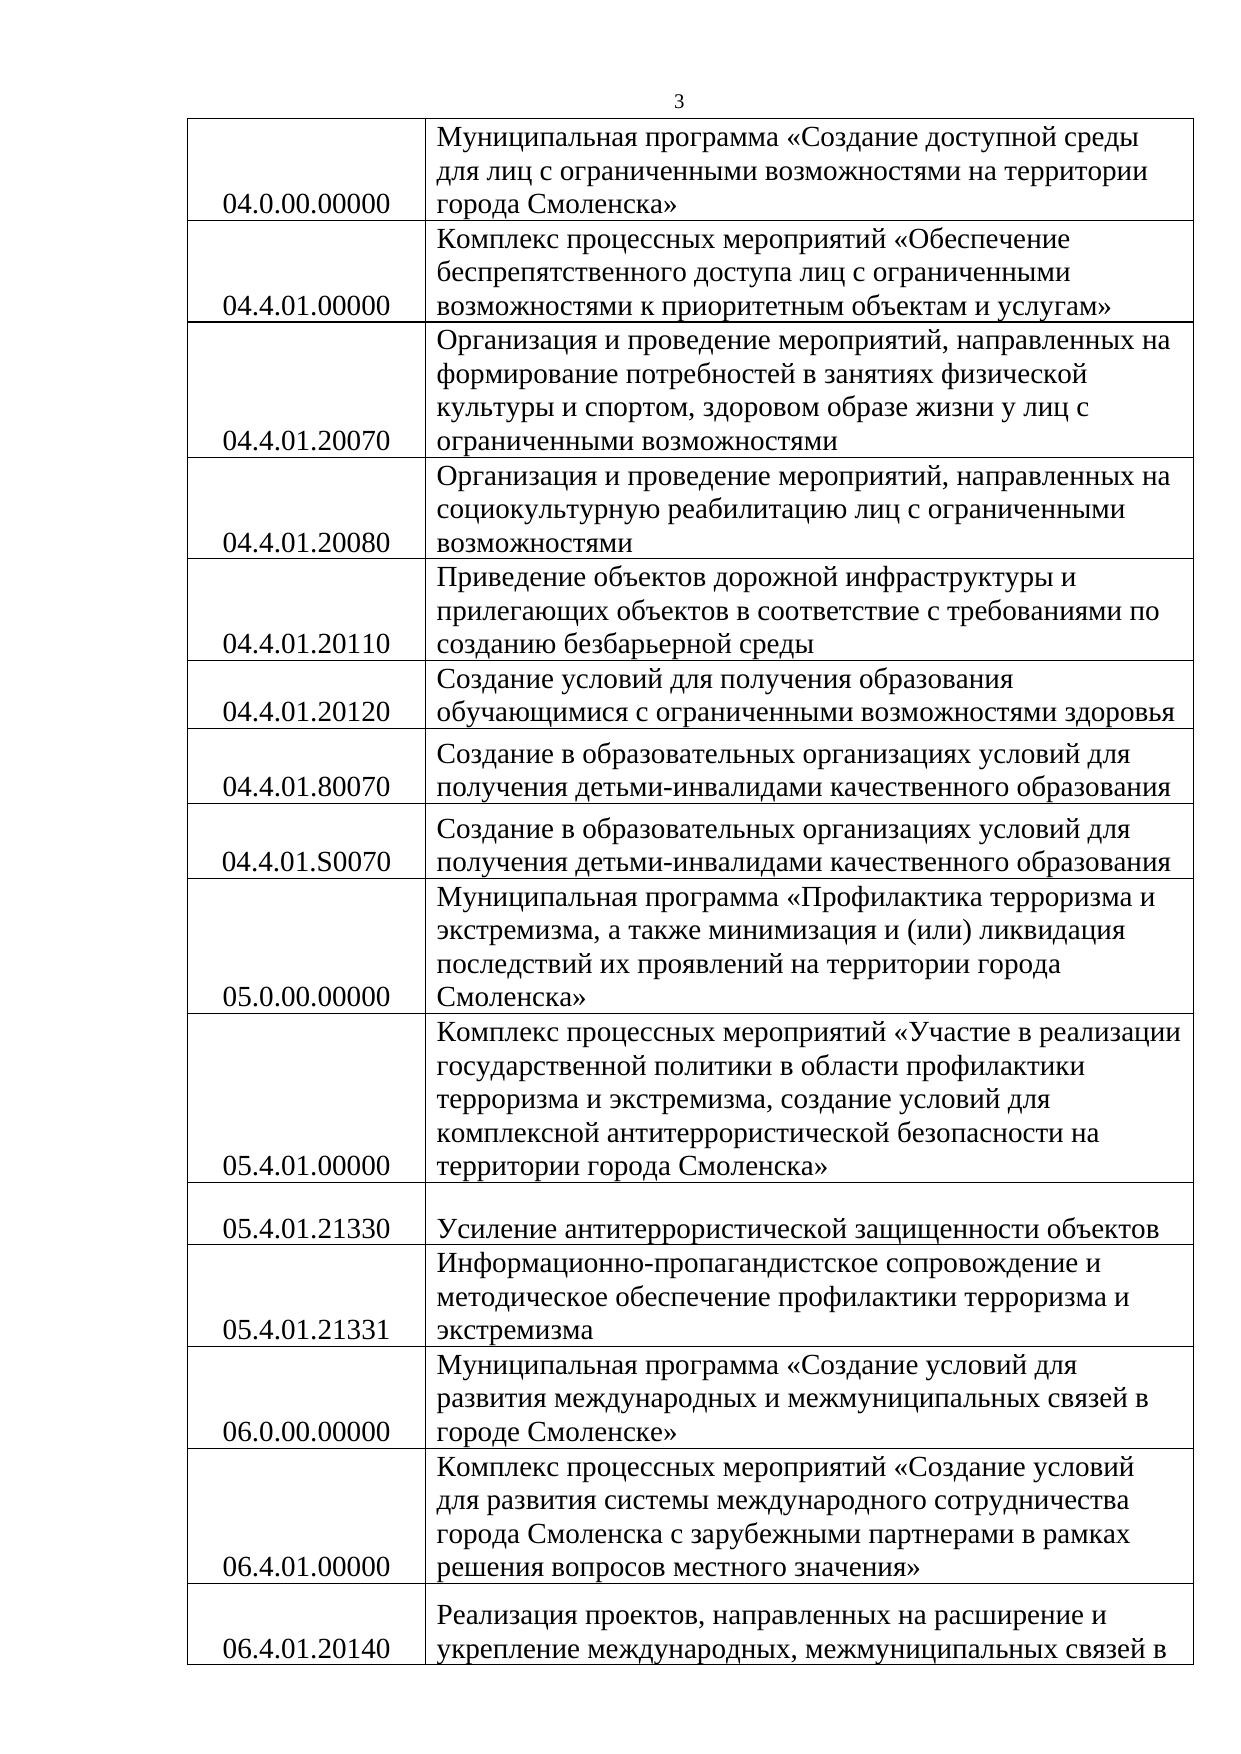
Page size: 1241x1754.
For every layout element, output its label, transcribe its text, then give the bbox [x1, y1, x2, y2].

table_cell Создание в образовательных организациях условий для получения детьми-инвалидами качественного образования [426, 729, 1193, 803]
table_cell 05.4.01.21330 [188, 1183, 425, 1244]
table_cell Муниципальная программа «Создание условий для развития международных и межмуниципальных связей в городе Смоленске» [426, 1347, 1193, 1448]
table_cell Создание в образовательных организациях условий для получения детьми-инвалидами качественного образования [426, 804, 1193, 878]
table_cell 04.4.01.S0070 [188, 804, 425, 878]
table_cell 04.4.01.20120 [188, 661, 425, 728]
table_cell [426, 1584, 1193, 1664]
table_cell Создание условий для получения образования обучающимися с ограниченными возможностями здоровья [426, 661, 1193, 728]
table_cell 04.4.01.20110 [188, 559, 425, 660]
table_cell Комплекс процессных мероприятий «Создание условий для развития системы международного сотрудничества города Смоленска с зарубежными партнерами в рамках решения вопросов местного значения» [426, 1449, 1193, 1583]
table_cell Комплекс процессных мероприятий «Участие в реализации государственной политики в области профилактики терроризма и экстремизма, создание условий для комплексной антитеррористической безопасности на территории города Смоленска» [426, 1014, 1193, 1182]
table_cell 06.0.00.00000 [188, 1347, 425, 1448]
table_cell 04.4.01.20080 [188, 458, 425, 558]
table_cell Организация и проведение мероприятий, направленных на социокультурную реабилитацию лиц с ограниченными возможностями [426, 458, 1193, 558]
table_cell Информационно-пропагандистское сопровождение и методическое обеспечение профилактики терроризма и экстремизма [426, 1245, 1193, 1346]
table_cell 04.0.00.00000 [188, 119, 425, 220]
table_cell Усиление антитеррористической защищенности объектов [426, 1183, 1193, 1244]
table_cell 04.4.01.00000 [188, 221, 425, 321]
table_cell 05.4.01.00000 [188, 1014, 425, 1182]
table_cell Приведение объектов дорожной инфраструктуры и прилегающих объектов в соответствие с требованиями по созданию безбарьерной среды [426, 559, 1193, 660]
table_cell 06.4.01.20140 [188, 1584, 425, 1664]
table_cell 05.0.00.00000 [188, 879, 425, 1013]
table_cell 06.4.01.00000 [188, 1449, 425, 1583]
table_cell 04.4.01.80070 [188, 729, 425, 803]
table_cell Организация и проведение мероприятий, направленных на формирование потребностей в занятиях физической культуры и спортом, здоровом образе жизни у лиц с ограниченными возможностями [426, 323, 1193, 457]
table_cell Муниципальная программа «Профилактика терроризма и экстремизма, а также минимизация и (или) ликвидация последствий их проявлений на территории города Смоленска» [426, 879, 1193, 1013]
table_cell 05.4.01.21331 [188, 1245, 425, 1346]
table_cell 04.4.01.20070 [188, 323, 425, 457]
table_cell Муниципальная программа «Создание доступной среды для лиц с ограниченными возможностями на территории города Смоленска» [426, 119, 1193, 220]
table_cell Комплекс процессных мероприятий «Обеспечение беспрепятственного доступа лиц с ограниченными возможностями к приоритетным объектам и услугам» [426, 221, 1193, 321]
